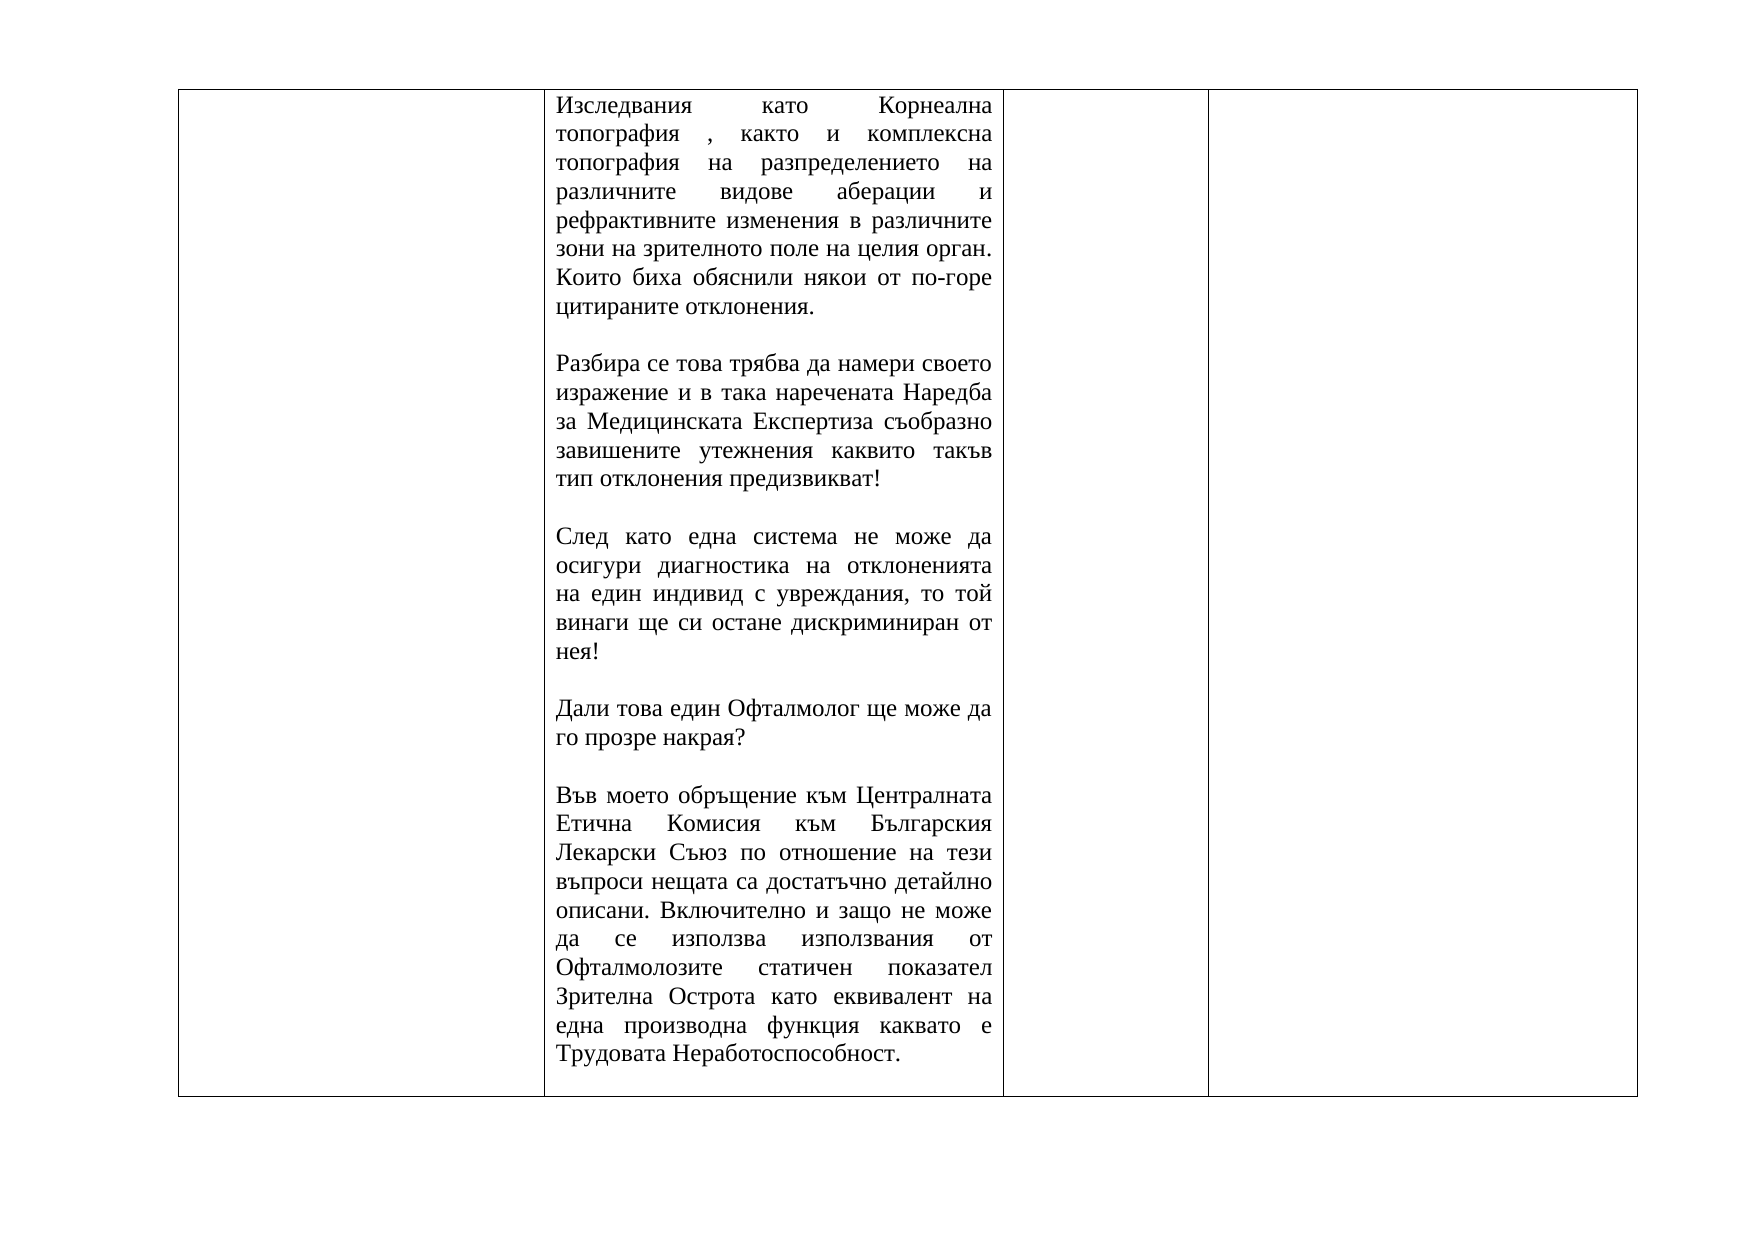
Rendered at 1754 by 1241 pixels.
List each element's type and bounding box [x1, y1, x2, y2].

table_cell [1004, 90, 1208, 1096]
table_cell [179, 90, 544, 1096]
table_cell [1209, 90, 1637, 1096]
table_cell [545, 90, 1003, 1096]
